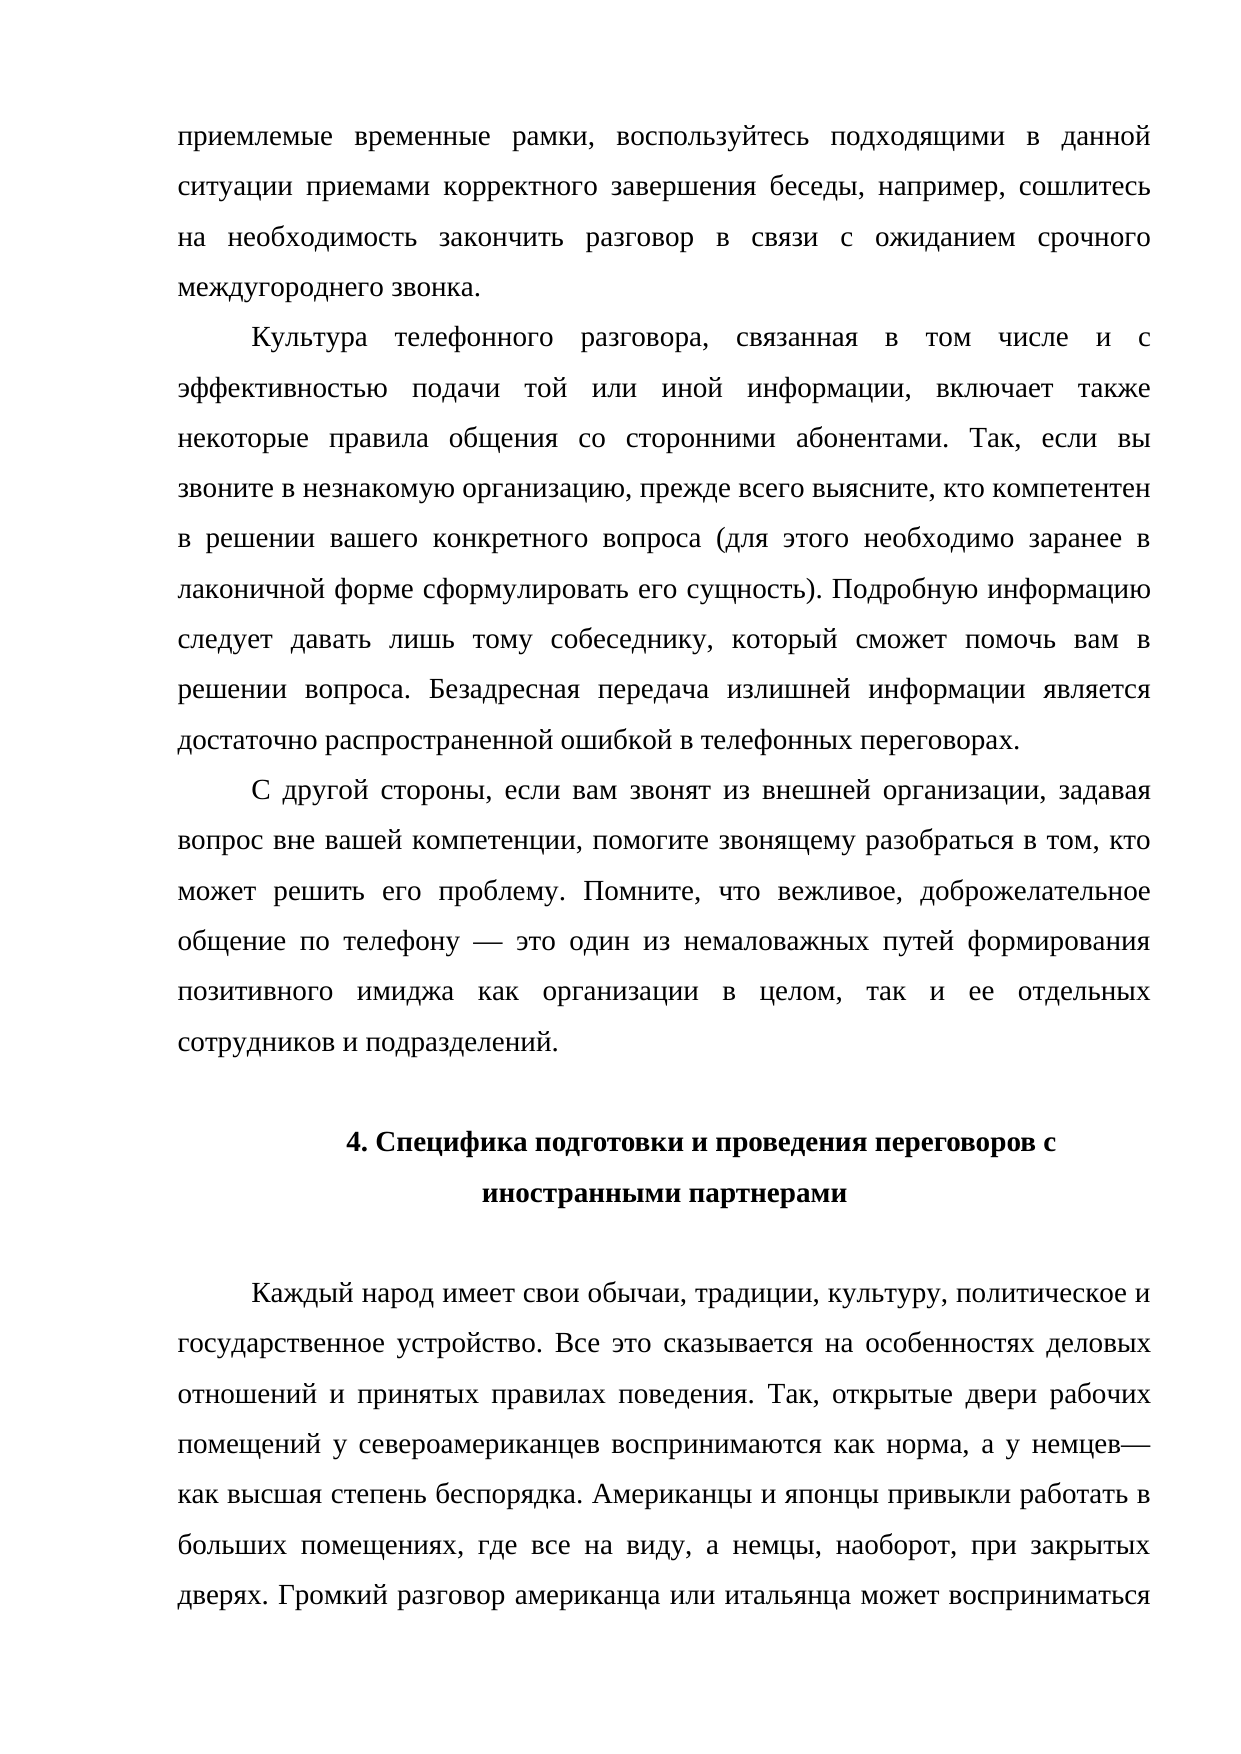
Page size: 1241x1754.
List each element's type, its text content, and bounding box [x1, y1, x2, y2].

subtitle 4. Специфика подготовки и проведения переговоров с иностранными партнерами [177, 1124, 1152, 1208]
text Культура телефонного разговора, связанная в том числе и с эффективностью подачи той или иной информации, включает также некоторые правила общения со сторонними абонентами. Так, если вы звоните в незнакомую организацию, прежде всего выясните, кто компетентен в решении вашего конкретного вопроса (для этого необходимо заранее в лаконичной форме сформулировать его сущность). Подробную информацию следует давать лишь тому собеседнику, который сможет помочь вам в решении вопроса. Безадресная передача излишней информации является достаточно распространенной ошибкой в телефонных переговорах. [177, 319, 1152, 755]
text С другой стороны, если вам звонят из внешней организации, задавая вопрос вне вашей компетенции, помогите звонящему разобраться в том, кто может решить его проблему. Помните, что вежливое, доброжелательное общение по телефону — это один из немаловажных путей формирования позитивного имиджа как организации в целом, так и ее отдельных сотрудников и подразделений. [177, 772, 1152, 1057]
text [177, 118, 1152, 303]
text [177, 1275, 1152, 1611]
